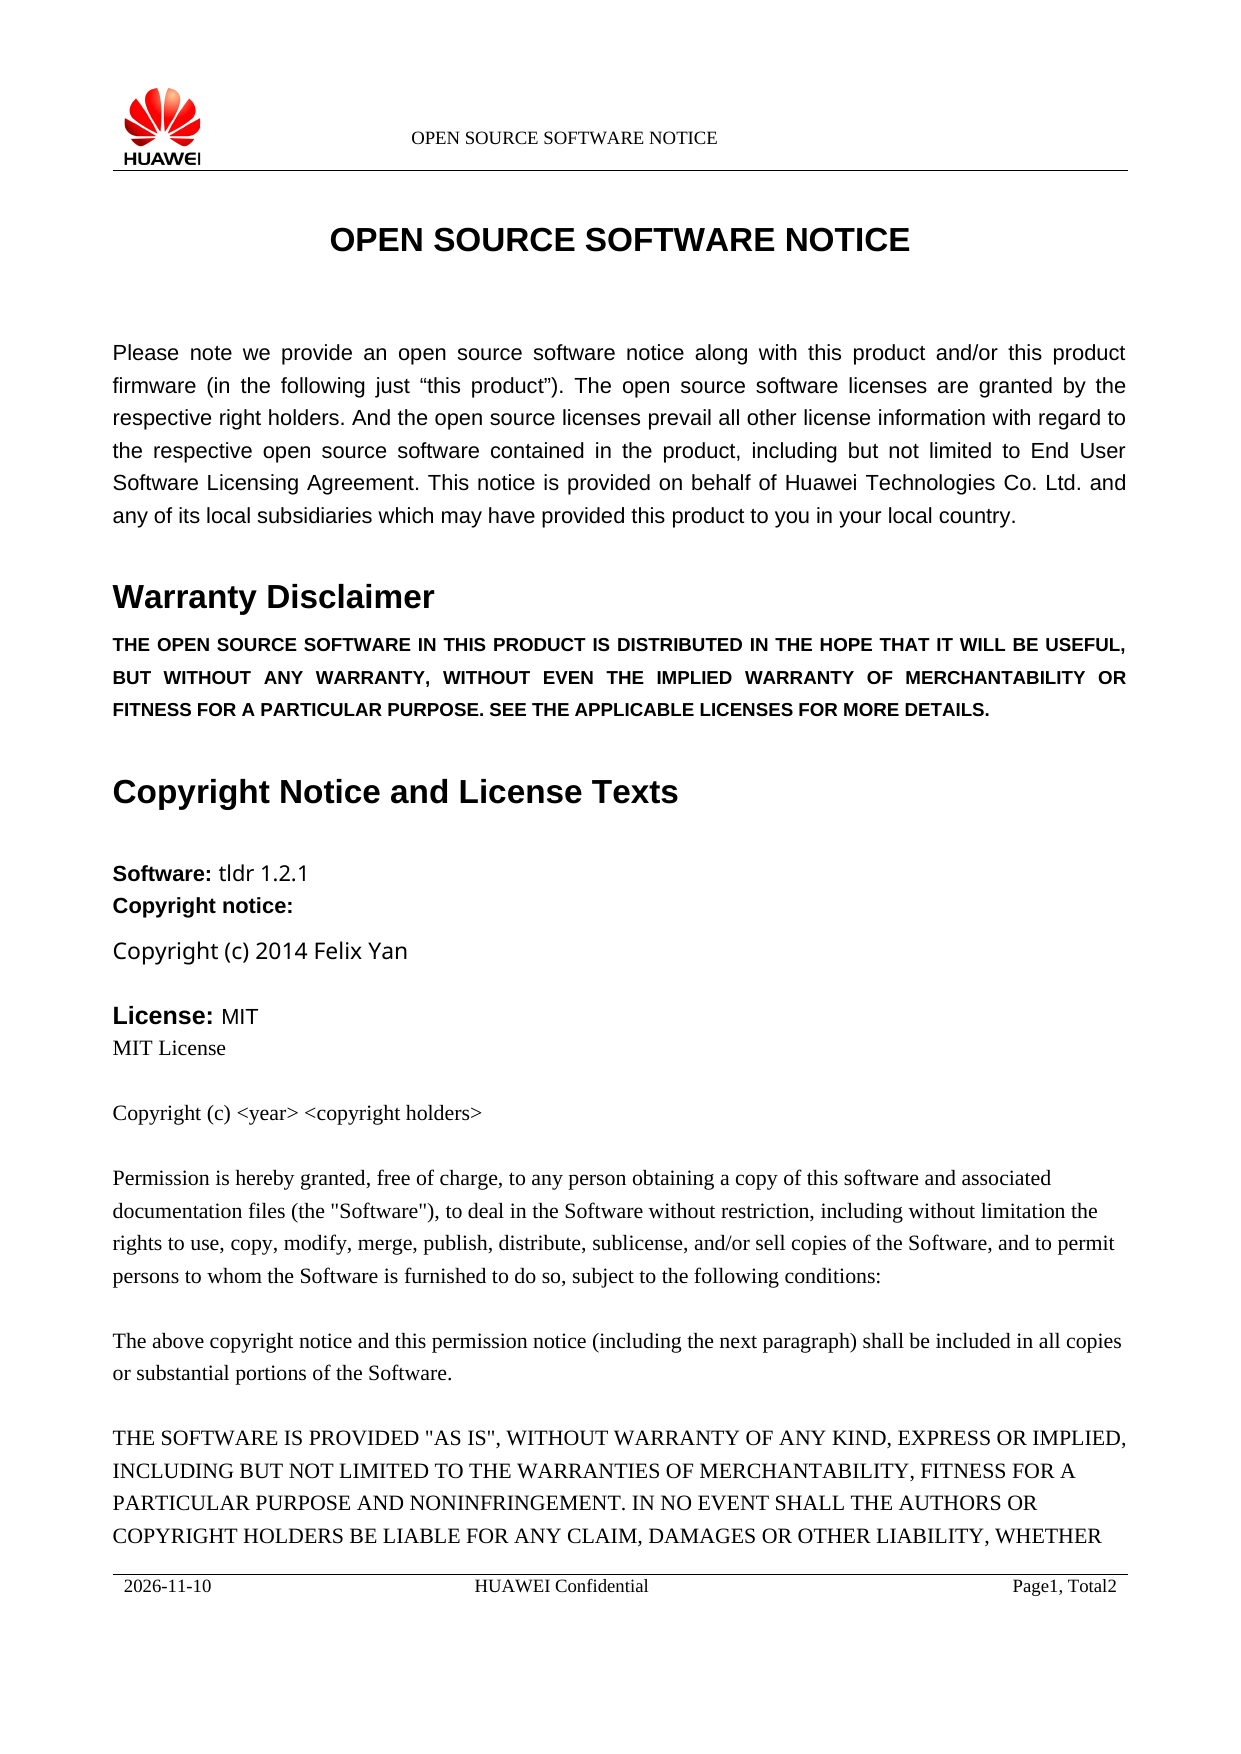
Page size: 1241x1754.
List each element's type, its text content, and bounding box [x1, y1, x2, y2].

title Software: tldr 1.2.1 [112, 856, 1128, 889]
text Please note we provide an open source software notice along with this product and/or this product firmware (in the following just “this product”). The open source software licenses are granted by the respective right holders. And the open source licenses prevail all other license information with regard to the respective open source software contained in the product, including but not limited to End User Software Licensing Agreement. This notice is provided on behalf of Huawei Technologies Co. Ltd. and any of its local subsidiaries which may have provided this product to you in your local country. [112, 336, 1128, 531]
picture [124, 88, 201, 165]
text Copyright Notice and License Texts [112, 759, 1128, 824]
text Warranty Disclaimer [112, 564, 1128, 629]
text The open source software in this product is distributed in the hope that it will be useful, but WITHOUT ANY WARRANTY, without even the implied warranty of MERCHANTABILITY or FITNESS FOR A PARTICULAR PURPOSE. See the applicable licenses for more details. [112, 629, 1128, 726]
text License: MIT [112, 999, 1128, 1031]
text OPEN SOURCE SOFTWARE NOTICE [112, 206, 1128, 271]
text Copyright (c) 2014 Felix Yan [112, 934, 1128, 999]
text Copyright notice: [112, 889, 1128, 921]
